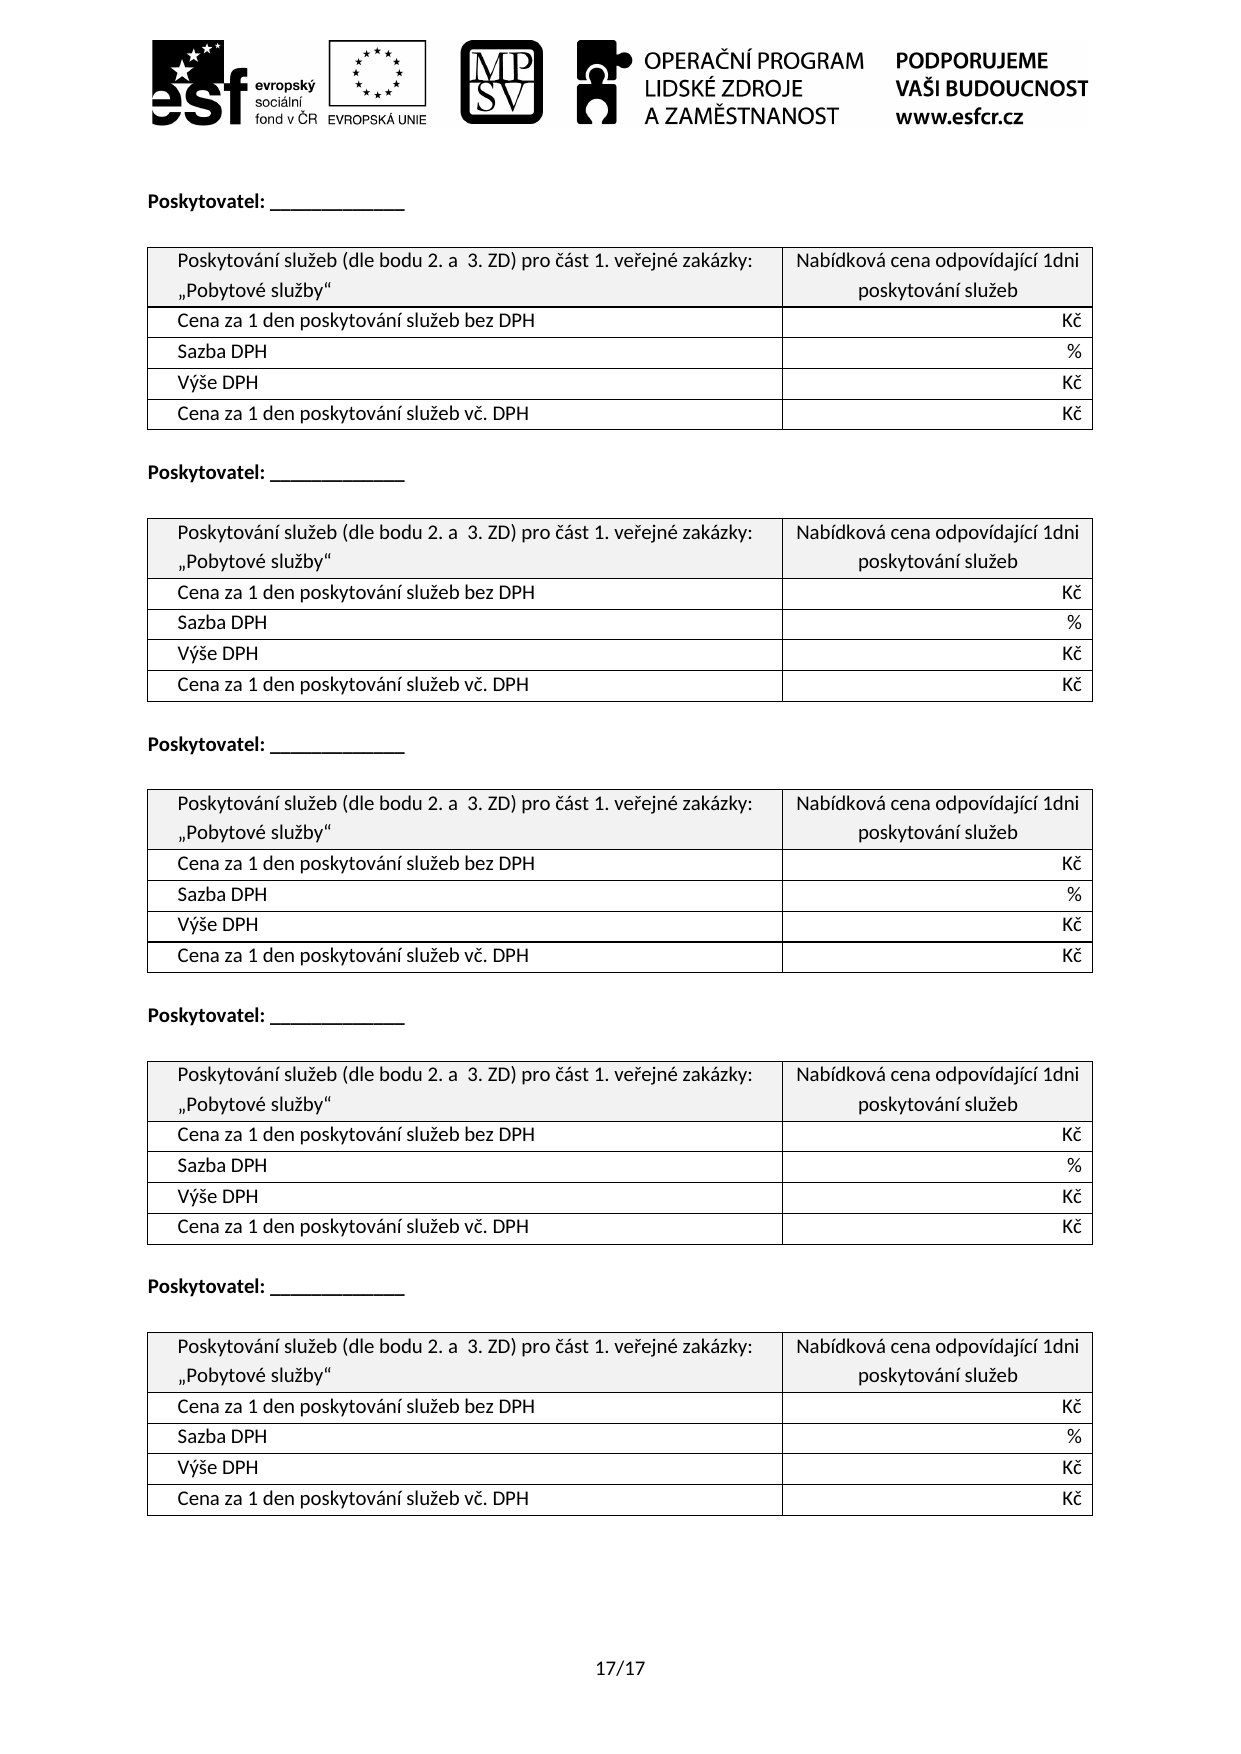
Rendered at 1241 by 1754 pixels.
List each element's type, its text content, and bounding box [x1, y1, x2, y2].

table_cell Cena za 1 den poskytování služeb bez DPH [148, 1393, 782, 1423]
table_cell Kč [783, 1122, 1092, 1151]
table_cell Kč [783, 579, 1092, 608]
table_header Nabídková cena odpovídající 1dni poskytování služeb [783, 790, 1092, 849]
table_cell Kč [783, 1485, 1092, 1515]
table_cell Sazba DPH [148, 881, 782, 911]
table_cell Cena za 1 den poskytování služeb bez DPH [148, 850, 782, 880]
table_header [783, 248, 1092, 306]
text Poskytovatel: _____________ [148, 188, 1092, 214]
table_cell % [783, 1424, 1092, 1453]
table_cell Cena za 1 den poskytování služeb bez DPH [148, 308, 782, 337]
table_cell Cena za 1 den poskytování služeb bez DPH [148, 1122, 782, 1151]
text Poskytovatel: _____________ [148, 459, 1092, 485]
table_cell % [783, 610, 1092, 639]
table_header Nabídková cena odpovídající 1dni poskytování služeb [783, 1333, 1092, 1392]
table_cell Kč [783, 912, 1092, 941]
table_cell % [783, 1152, 1092, 1182]
table_cell Výše DPH [148, 1454, 782, 1484]
table_cell Kč [783, 1393, 1092, 1423]
table_cell Výše DPH [148, 912, 782, 941]
table_cell Kč [783, 1183, 1092, 1213]
table_cell Kč [783, 640, 1092, 670]
table_cell Sazba DPH [148, 610, 782, 639]
text Poskytovatel: _____________ [148, 731, 1092, 756]
table_cell Sazba DPH [148, 338, 782, 368]
table_cell Sazba DPH [148, 1424, 782, 1453]
table_cell Kč [783, 1214, 1092, 1243]
table_cell % [783, 338, 1092, 368]
table_cell Výše DPH [148, 1183, 782, 1213]
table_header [148, 248, 782, 306]
text Poskytovatel: _____________ [148, 1274, 1092, 1299]
table_cell Cena za 1 den poskytování služeb vč. DPH [148, 400, 782, 429]
table_cell Kč [783, 671, 1092, 701]
table_cell Kč [783, 369, 1092, 399]
table_cell Cena za 1 den poskytování služeb bez DPH [148, 579, 782, 608]
table_cell Kč [783, 308, 1092, 337]
table_cell Cena za 1 den poskytování služeb vč. DPH [148, 671, 782, 701]
table_cell Cena za 1 den poskytování služeb vč. DPH [148, 1485, 782, 1515]
table_cell Kč [783, 400, 1092, 429]
table_header Nabídková cena odpovídající 1dni poskytování služeb [783, 519, 1092, 578]
table_cell Cena za 1 den poskytování služeb vč. DPH [148, 1214, 782, 1243]
table_cell Sazba DPH [148, 1152, 782, 1182]
table_header Poskytování služeb (dle bodu 2. a 3. ZD) pro část 1. veřejné zakázky: „Pobytové služby“ [148, 1062, 782, 1121]
picture [152, 40, 1089, 130]
table_cell Cena za 1 den poskytování služeb vč. DPH [148, 943, 782, 972]
table_header Poskytování služeb (dle bodu 2. a 3. ZD) pro část 1. veřejné zakázky: „Pobytové služby“ [148, 1333, 782, 1392]
table_header Nabídková cena odpovídající 1dni poskytování služeb [783, 1062, 1092, 1121]
table_header Poskytování služeb (dle bodu 2. a 3. ZD) pro část 1. veřejné zakázky: „Pobytové služby“ [148, 519, 782, 578]
table_cell Výše DPH [148, 369, 782, 399]
table_cell Kč [783, 943, 1092, 972]
table_cell Kč [783, 1454, 1092, 1484]
text Poskytovatel: _____________ [148, 1002, 1092, 1028]
table_header Poskytování služeb (dle bodu 2. a 3. ZD) pro část 1. veřejné zakázky: „Pobytové služby“ [148, 790, 782, 849]
table_cell % [783, 881, 1092, 911]
table_cell Výše DPH [148, 640, 782, 670]
table_cell Kč [783, 850, 1092, 880]
